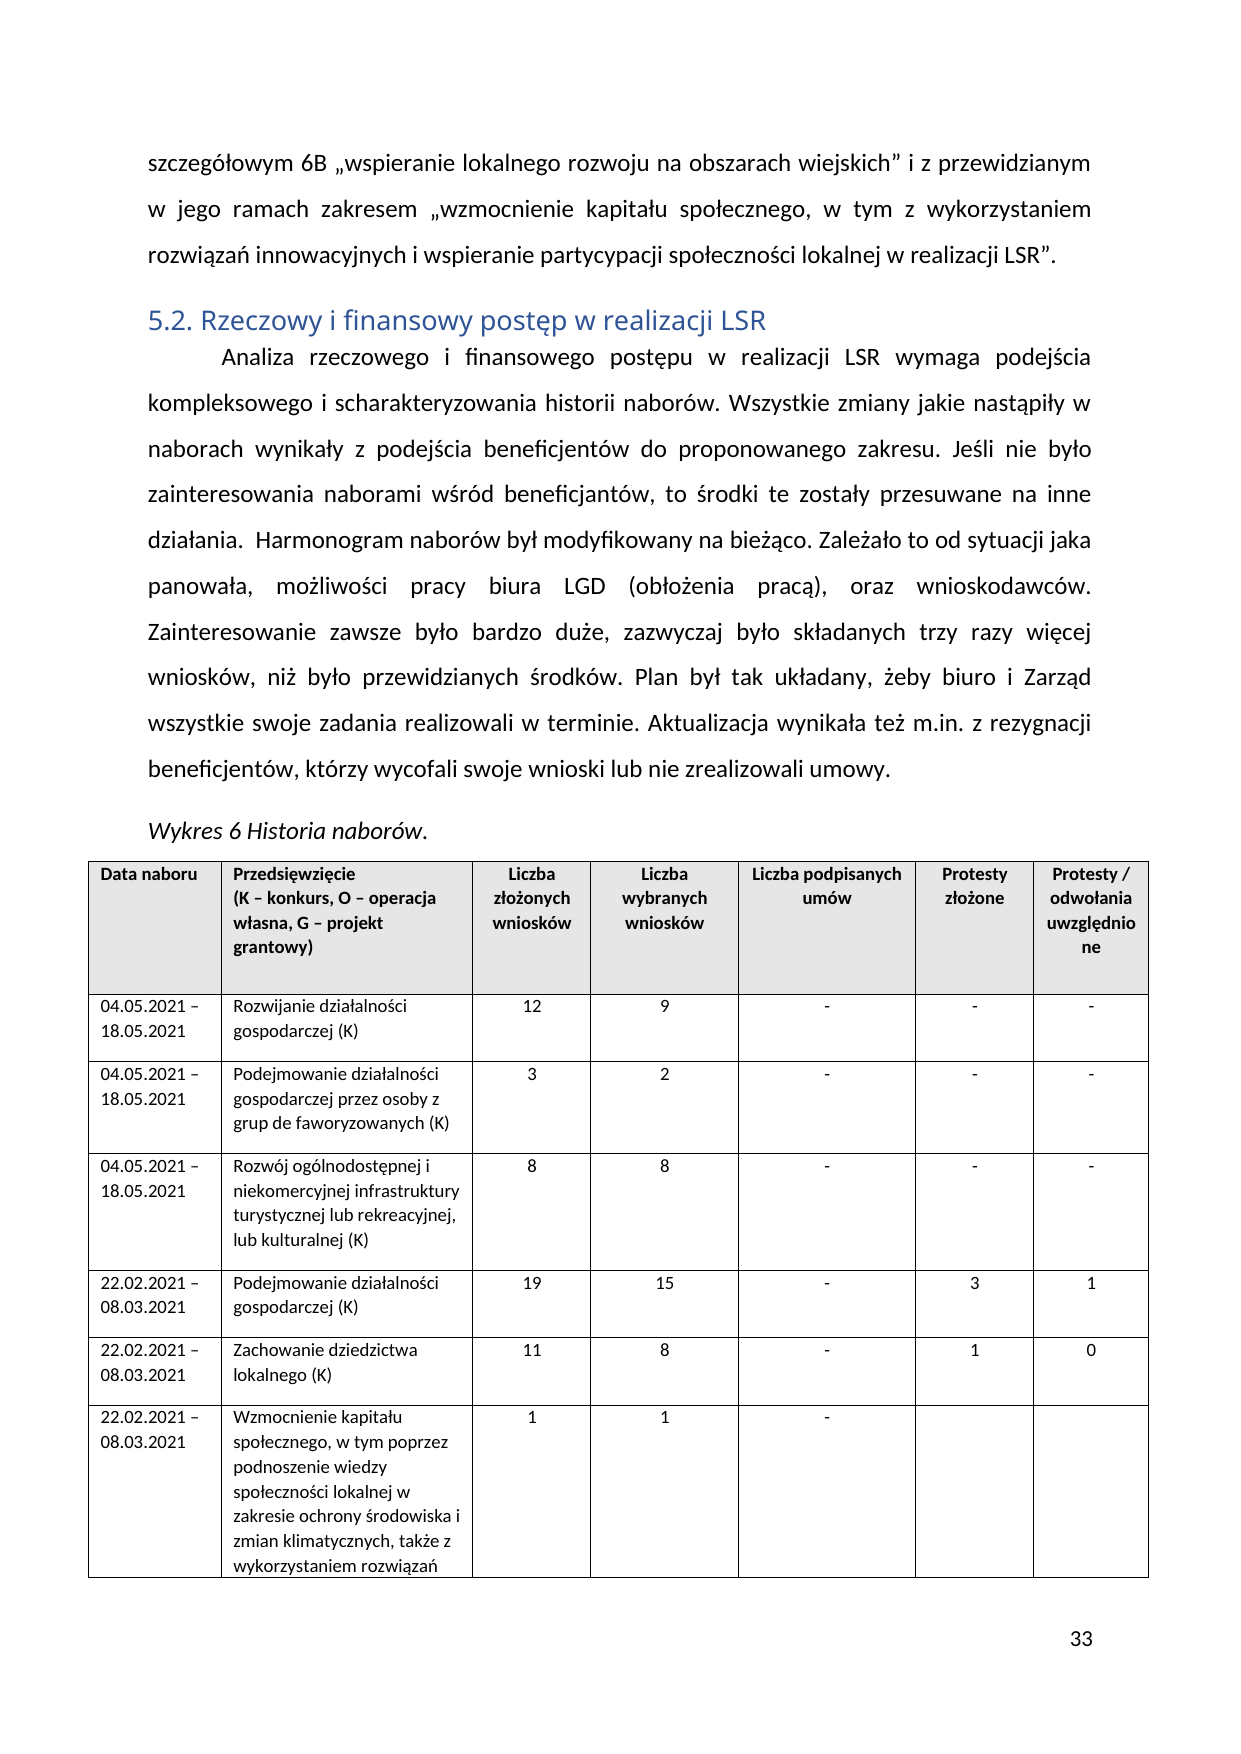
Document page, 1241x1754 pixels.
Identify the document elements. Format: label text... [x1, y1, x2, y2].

table_cell - [916, 995, 1033, 1061]
table_cell - [1034, 1062, 1148, 1153]
table_cell - [916, 1062, 1033, 1153]
table_cell 15 [591, 1271, 738, 1337]
table_header Liczba złożonych wniosków [473, 862, 590, 994]
table_cell - [1034, 995, 1148, 1061]
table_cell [89, 1406, 221, 1577]
table_cell 19 [473, 1271, 590, 1337]
table_cell Rozwijanie działalności gospodarczej (K) [222, 995, 472, 1061]
table_cell - [739, 1338, 915, 1405]
table_cell 8 [591, 1338, 738, 1405]
table_cell 2 [591, 1062, 738, 1153]
subtitle 5.2. Rzeczowy i finansowy postęp w realizacji LSR [148, 301, 1093, 338]
table_header Protesty / odwołania uwzględnione [1034, 862, 1148, 994]
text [148, 148, 1093, 269]
table_cell 8 [473, 1154, 590, 1270]
table_cell Rozwój ogólnodostępnej i niekomercyjnej infrastruktury turystycznej lub rekreacyjnej, lub kulturalnej (K) [222, 1154, 472, 1270]
table_cell 11 [473, 1338, 590, 1405]
table_cell 12 [473, 995, 590, 1061]
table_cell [222, 1406, 472, 1577]
table_cell - [739, 1406, 915, 1577]
table_cell Zachowanie dziedzictwa lokalnego (K) [222, 1338, 472, 1405]
table_header Liczba podpisanych umów [739, 862, 915, 994]
table_cell 04.05.2021 – 18.05.2021 [89, 995, 221, 1061]
table_cell 0 [1034, 1338, 1148, 1405]
table_cell [1034, 1406, 1148, 1577]
table_cell Podejmowanie działalności gospodarczej (K) [222, 1271, 472, 1337]
table_cell 04.05.2021 – 18.05.2021 [89, 1062, 221, 1153]
table_header Protesty złożone [916, 862, 1033, 994]
table_cell 1 [473, 1406, 590, 1577]
table_cell - [1034, 1154, 1148, 1270]
table_header Przedsięwzięcie (K – konkurs, O – operacja własna, G – projekt grantowy) [222, 862, 472, 994]
table_cell 1 [591, 1406, 738, 1577]
table_cell 8 [591, 1154, 738, 1270]
table_cell [916, 1406, 1033, 1577]
table_cell 3 [473, 1062, 590, 1153]
table_cell 3 [916, 1271, 1033, 1337]
text Analiza rzeczowego i finansowego postępu w realizacji LSR wymaga podejścia kompleksowego i scharakteryzowania historii naborów. Wszystkie zmiany jakie nastąpiły w naborach wynikały z podejścia beneficjentów do proponowanego zakresu. Jeśli nie było zainteresowania naborami wśród beneficjantów, to środki te zostały przesuwane na inne działania. Harmonogram naborów był modyfikowany na bieżąco. Zależało to od sytuacji jaka panowała, możliwości pracy biura LGD (obłożenia pracą), oraz wnioskodawców. Zainteresowanie zawsze było bardzo duże, zazwyczaj było składanych trzy razy więcej wniosków, niż było przewidzianych środków. Plan był tak układany, żeby biuro i Zarząd wszystkie swoje zadania realizowali w terminie. Aktualizacja wynikała też m.in. z rezygnacji beneficjentów, którzy wycofali swoje wnioski lub nie zrealizowali umowy. [148, 341, 1093, 783]
table_cell - [916, 1154, 1033, 1270]
table_cell - [739, 1271, 915, 1337]
table_cell Podejmowanie działalności gospodarczej przez osoby z grup de faworyzowanych (K) [222, 1062, 472, 1153]
table_cell - [739, 1062, 915, 1153]
table_cell 1 [1034, 1271, 1148, 1337]
table_cell 9 [591, 995, 738, 1061]
table_header Liczba wybranych wniosków [591, 862, 738, 994]
table_cell 1 [916, 1338, 1033, 1405]
table_cell - [739, 1154, 915, 1270]
table_cell 22.02.2021 – 08.03.2021 [89, 1338, 221, 1405]
table_cell 04.05.2021 – 18.05.2021 [89, 1154, 221, 1270]
table_cell - [739, 995, 915, 1061]
table_header Data naboru [89, 862, 221, 994]
table_cell 22.02.2021 – 08.03.2021 [89, 1271, 221, 1337]
